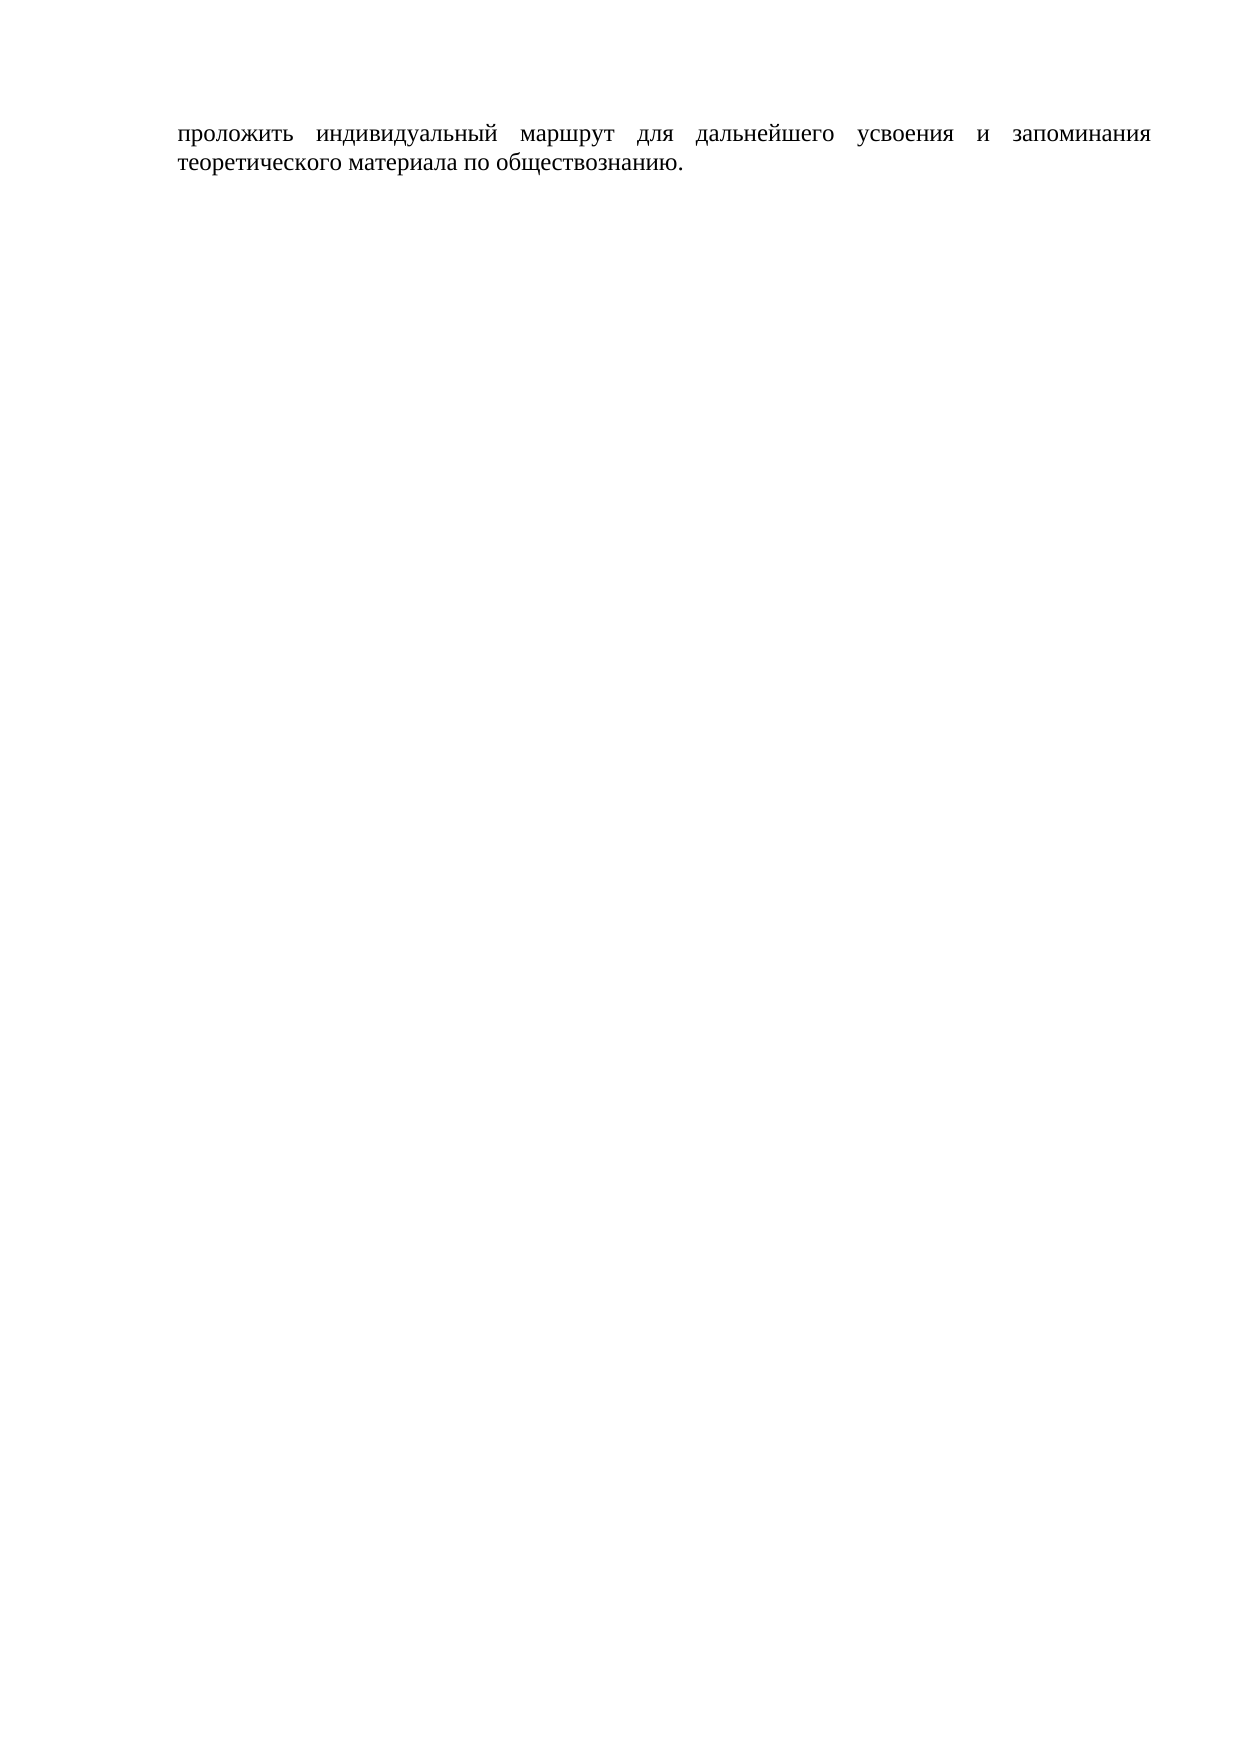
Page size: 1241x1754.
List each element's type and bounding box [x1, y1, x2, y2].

text [177, 118, 1152, 176]
